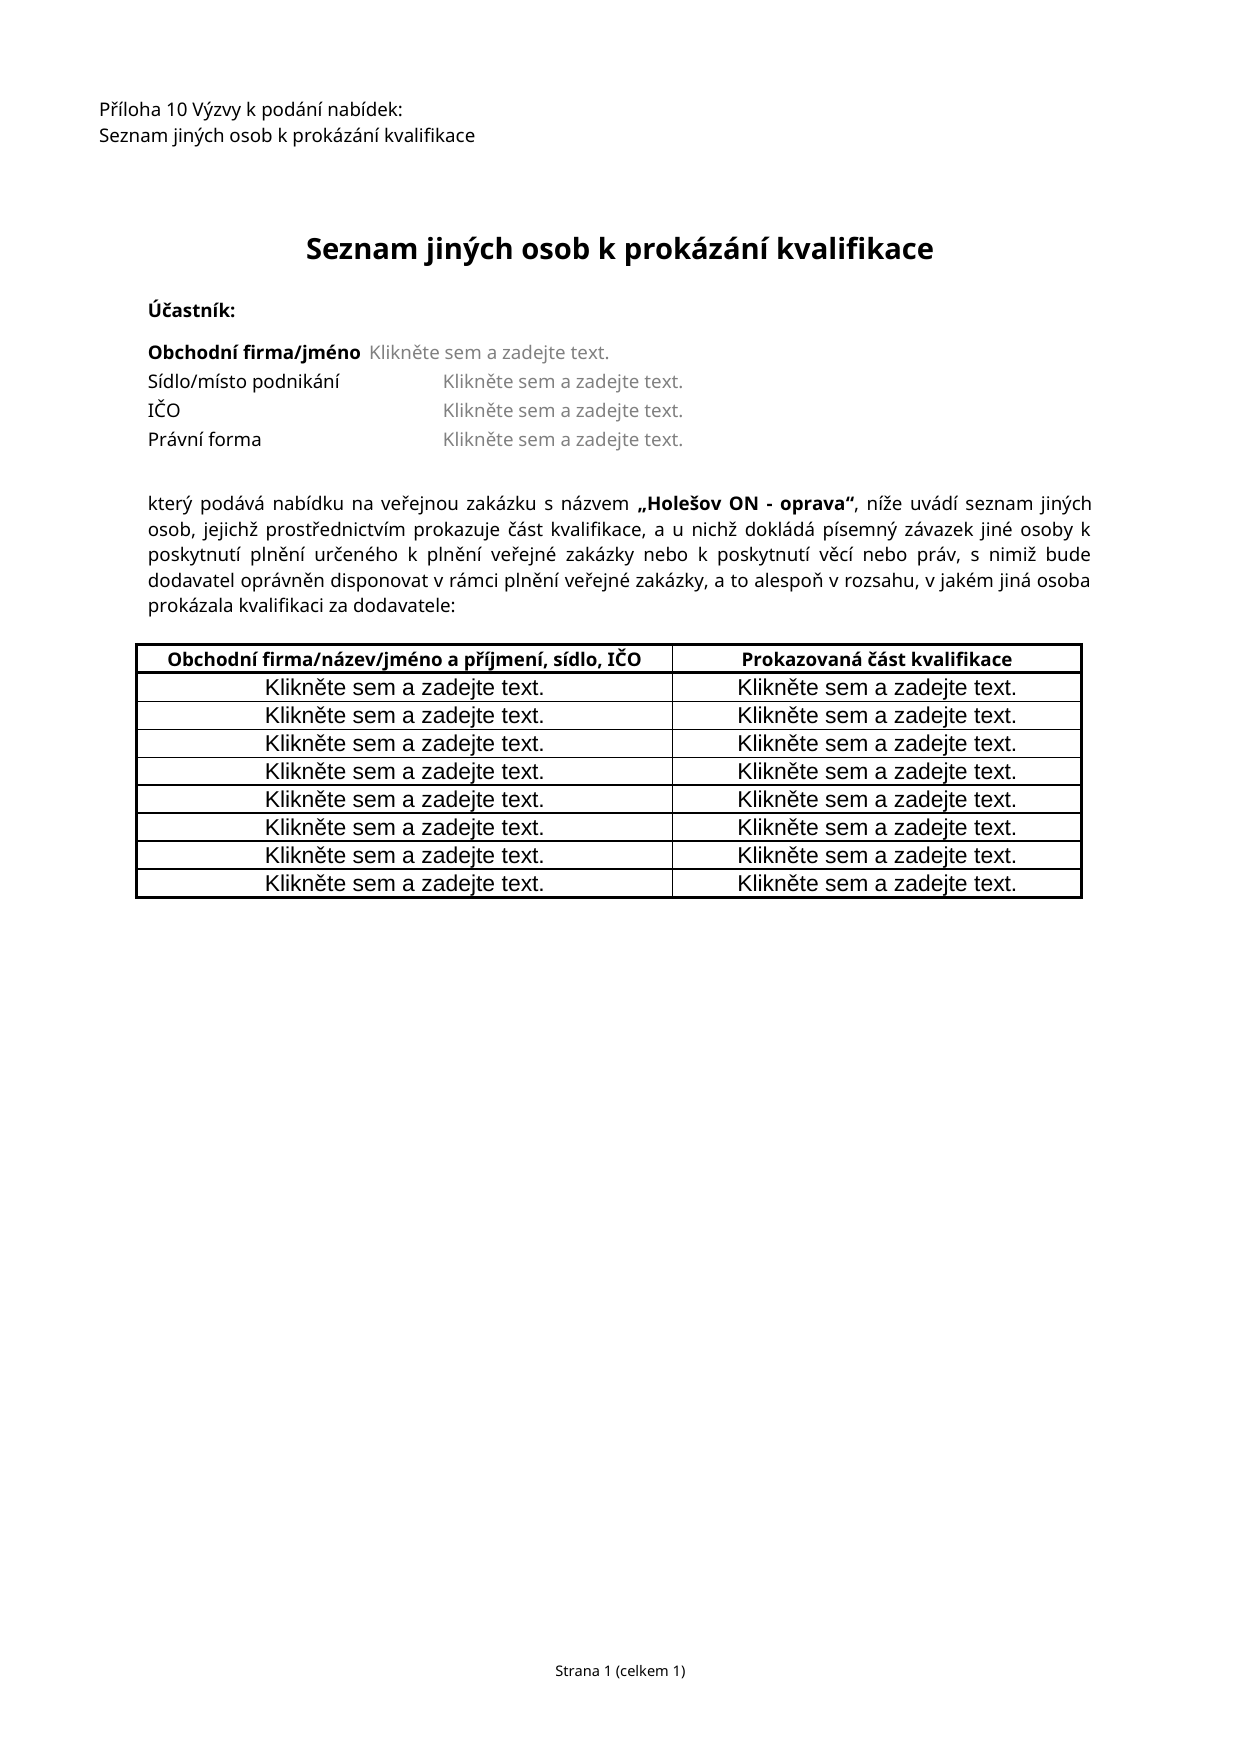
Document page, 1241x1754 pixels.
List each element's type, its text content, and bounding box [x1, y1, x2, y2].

table_header Prokazovaná část kvalifikace [673, 646, 1080, 671]
text IČO [148, 394, 1093, 423]
title Seznam jiných osob k prokázání kvalifikace [148, 228, 1093, 268]
text Účastník: [148, 293, 1093, 324]
text Obchodní firma/jméno [148, 336, 1093, 365]
table_header Obchodní firma/název/jméno a příjmení, sídlo, IČO [138, 646, 672, 671]
text který podává nabídku na veřejnou zakázku s názvem „Holešov ON - oprava“, níže uvádí seznam jiných osob, jejichž prostřednictvím prokazuje část kvalifikace, a u nichž dokládá písemný závazek jiné osoby k poskytnutí plnění určeného k plnění veřejné zakázky nebo k poskytnutí věcí nebo práv, s nimiž bude dodavatel oprávněn disponovat v rámci plnění veřejné zakázky, a to alespoň v rozsahu, v jakém jiná osoba prokázala kvalifikaci za dodavatele: [148, 490, 1093, 618]
text Sídlo/místo podnikání [148, 365, 1093, 394]
text Právní forma [148, 423, 1093, 452]
